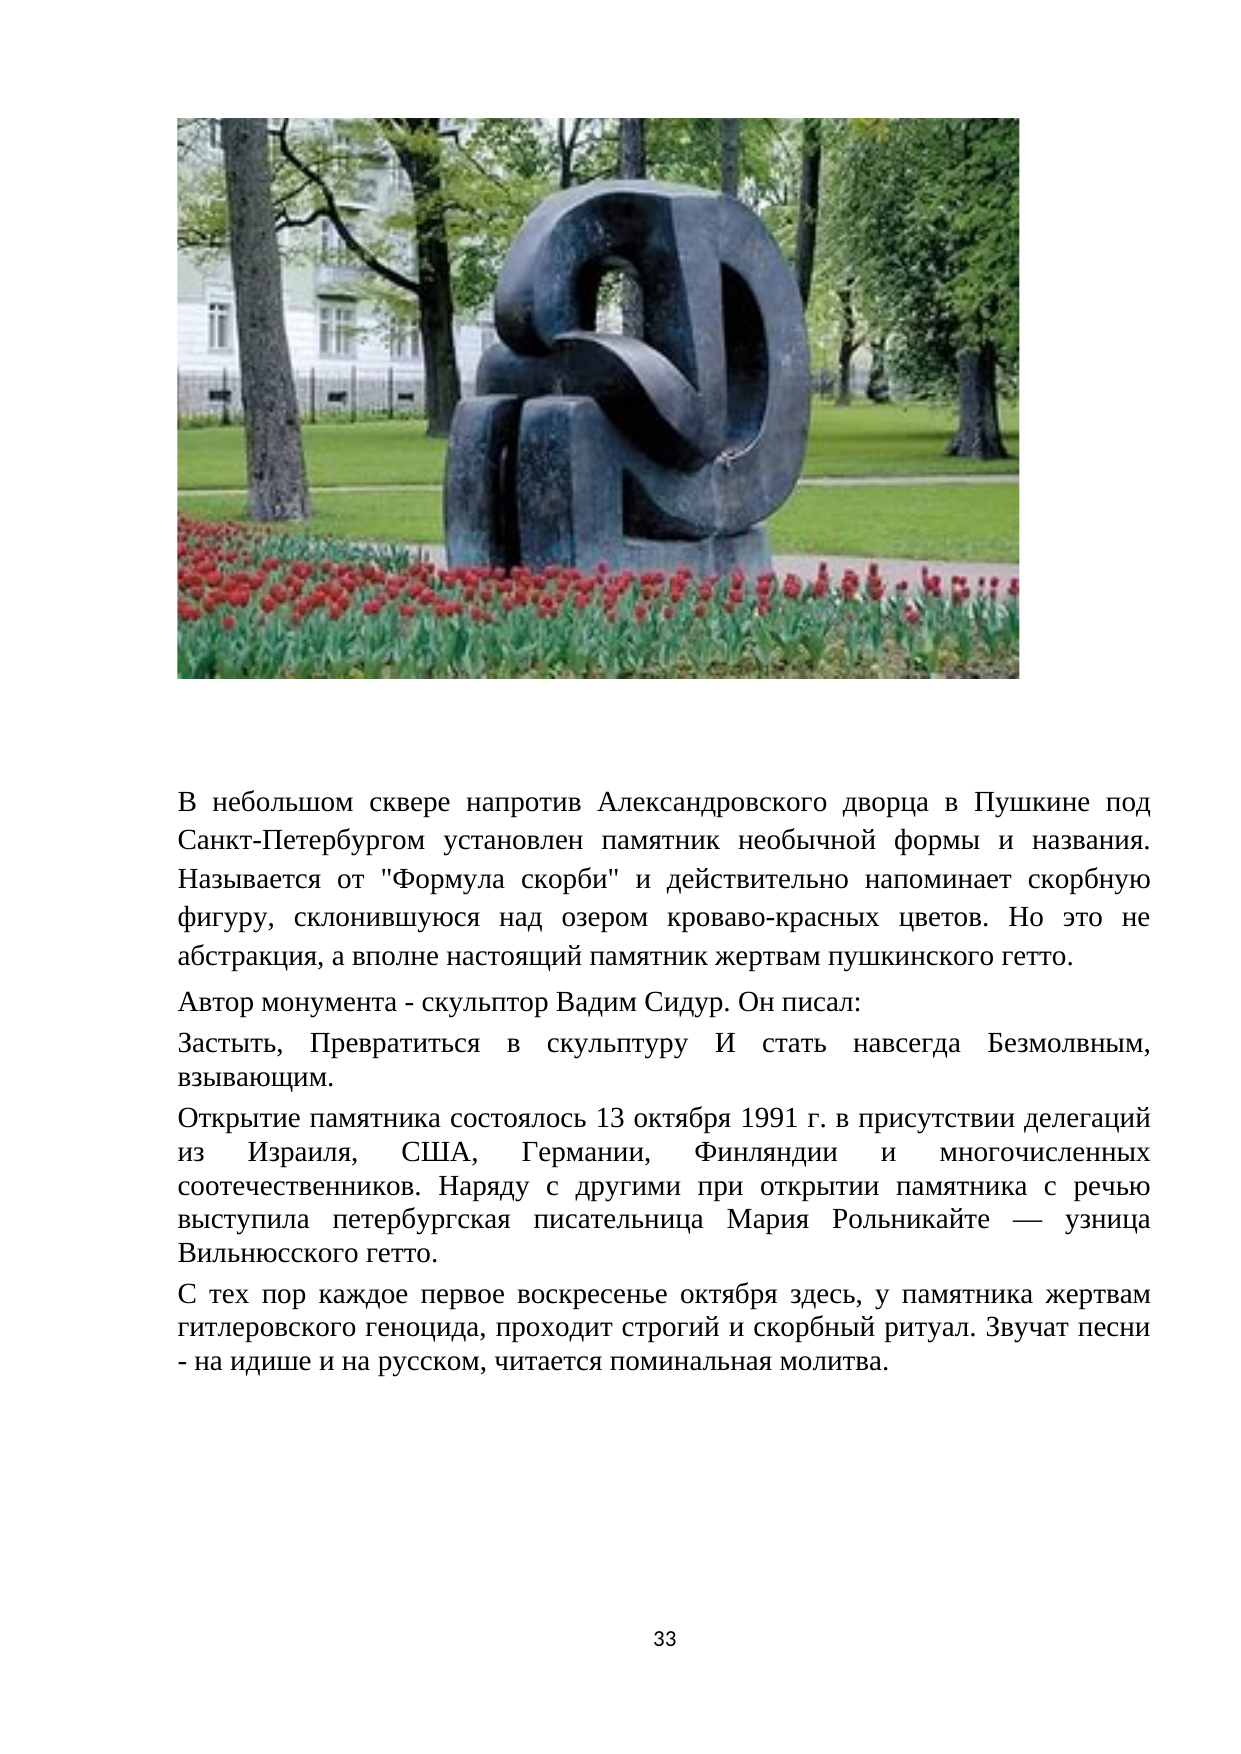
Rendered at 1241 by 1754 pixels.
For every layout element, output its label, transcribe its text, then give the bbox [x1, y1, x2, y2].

text Открытие памятника состоялось 13 октября 1991 г. в присутствии делегаций из Израиля, США, Германии, Финляндии и многочисленных соотечественников. Наряду с другими при открытии памятника с речью выступила петербургская писательница Мария Рольникайте — узница Вильнюсского гетто. [177, 1101, 1152, 1268]
text С тех пор каждое первое воскресенье октября здесь, у памятника жертвам гитлеровского геноцида, проходит строгий и скорбный ритуал. Звучат песни - на идише и на русском, читается поминальная молитва. [177, 1276, 1152, 1377]
picture [177, 118, 1020, 679]
text Автор монумента - скульптор Вадим Сидур. Он писал: [177, 984, 1152, 1018]
text Застыть, Превратиться в скульптуру И стать навсегда Безмолвным, взывающим. [177, 1026, 1152, 1093]
text В небольшом сквере напротив Александровского дворца в Пушкине под Санкт-Петербургом установлен памятник необычной формы и названия. Называется от "Формула скорби" и действительно напоминает скорбную фигуру, склонившуюся над озером кроваво-красных цветов. Но это не абстракция, а вполне настоящий памятник жертвам пушкинского гетто. [177, 784, 1152, 971]
